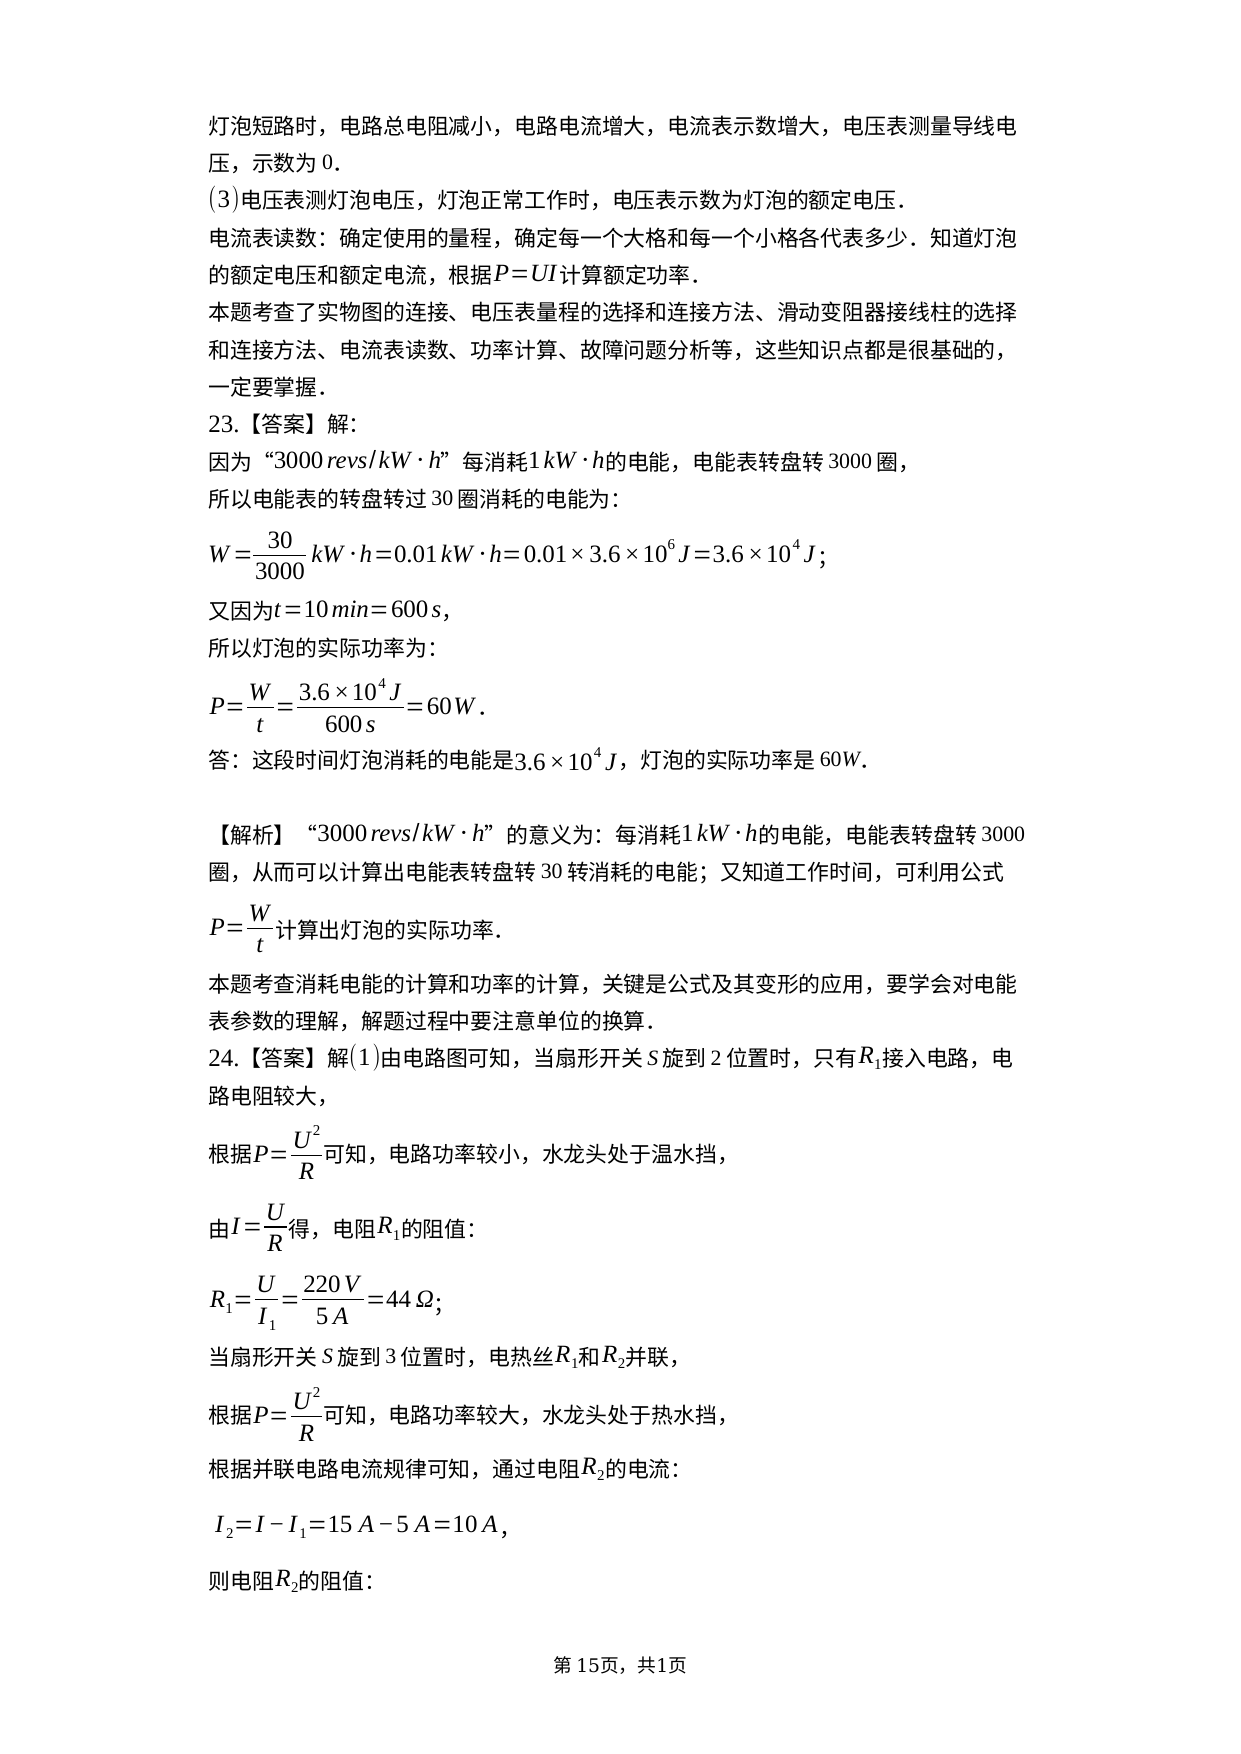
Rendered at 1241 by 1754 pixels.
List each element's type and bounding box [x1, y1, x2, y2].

list [208, 108, 1032, 812]
list [208, 817, 1032, 1596]
